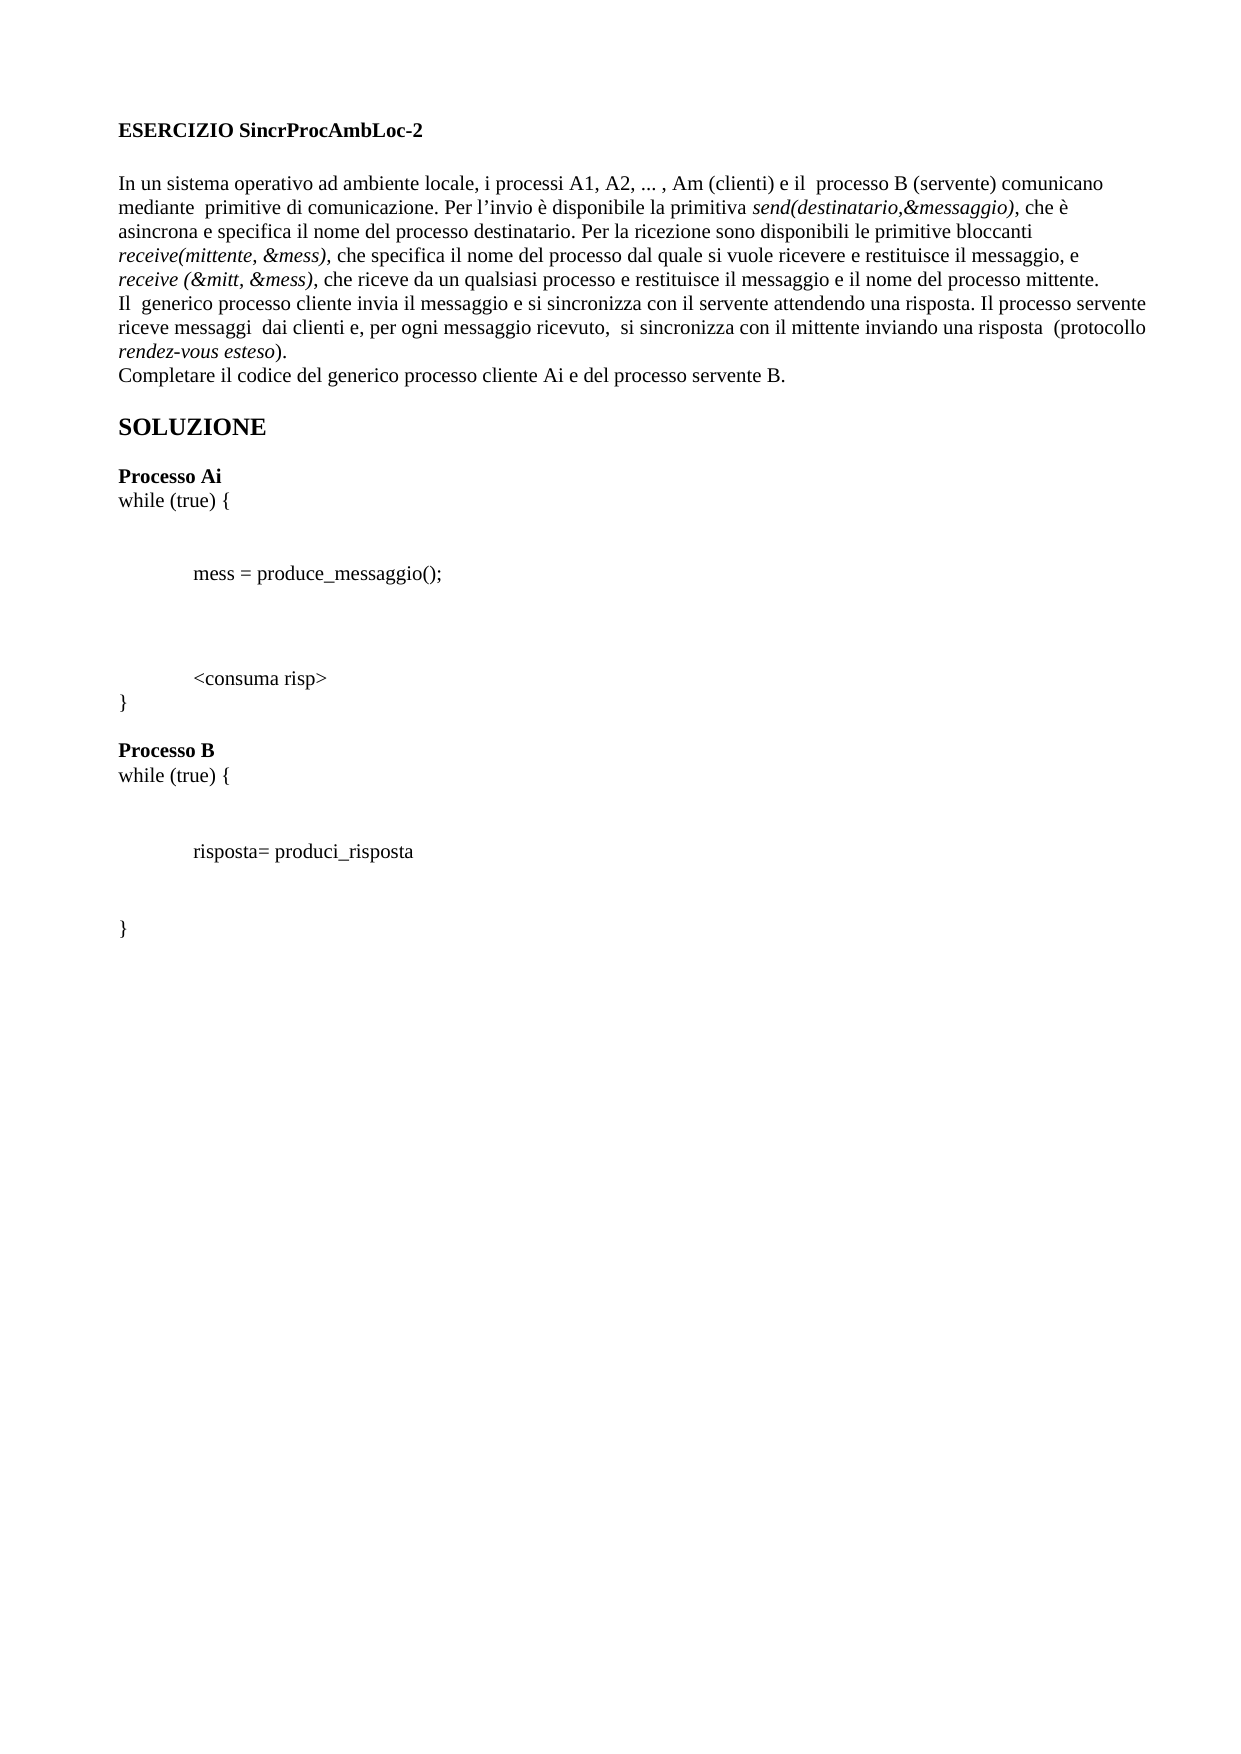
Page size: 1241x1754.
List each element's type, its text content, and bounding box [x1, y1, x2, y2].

text mess = produce_messaggio(); [118, 561, 1122, 585]
text } [118, 690, 1122, 714]
text In un sistema operativo ad ambiente locale, i processi A1, A2, ... , Am (clienti) e il processo B (servente) comunicano mediante primitive di comunicazione. Per l’invio è disponibile la primitiva send(destinatario,&messaggio), che è asincrona e specifica il nome del processo destinatario. Per la ricezione sono disponibili le primitive bloccanti receive(mittente, &mess), che specifica il nome del processo dal quale si vuole ricevere e restituisce il messaggio, e receive (&mitt, &mess), che riceve da un qualsiasi processo e restituisce il messaggio e il nome del processo mittente. [118, 171, 1122, 291]
text Completare il codice del generico processo cliente Ai e del processo servente B. [118, 363, 1122, 387]
text ESERCIZIO SincrProcAmbLoc-2 [118, 118, 1122, 142]
text while (true) { [118, 488, 1122, 512]
text Processo Ai [118, 464, 1122, 488]
text while (true) { [118, 762, 1122, 787]
text } [118, 916, 1122, 940]
text SOLUZIONE [118, 412, 1122, 440]
text <consuma risp> [118, 666, 1122, 690]
text Il generico processo cliente invia il messaggio e si sincronizza con il servente attendendo una risposta. Il processo servente riceve messaggi dai clienti e, per ogni messaggio ricevuto, si sincronizza con il mittente inviando una risposta (protocollo rendez-vous esteso). [118, 291, 1159, 363]
text risposta= produci_risposta [118, 839, 1122, 863]
text Processo B [118, 738, 1122, 762]
